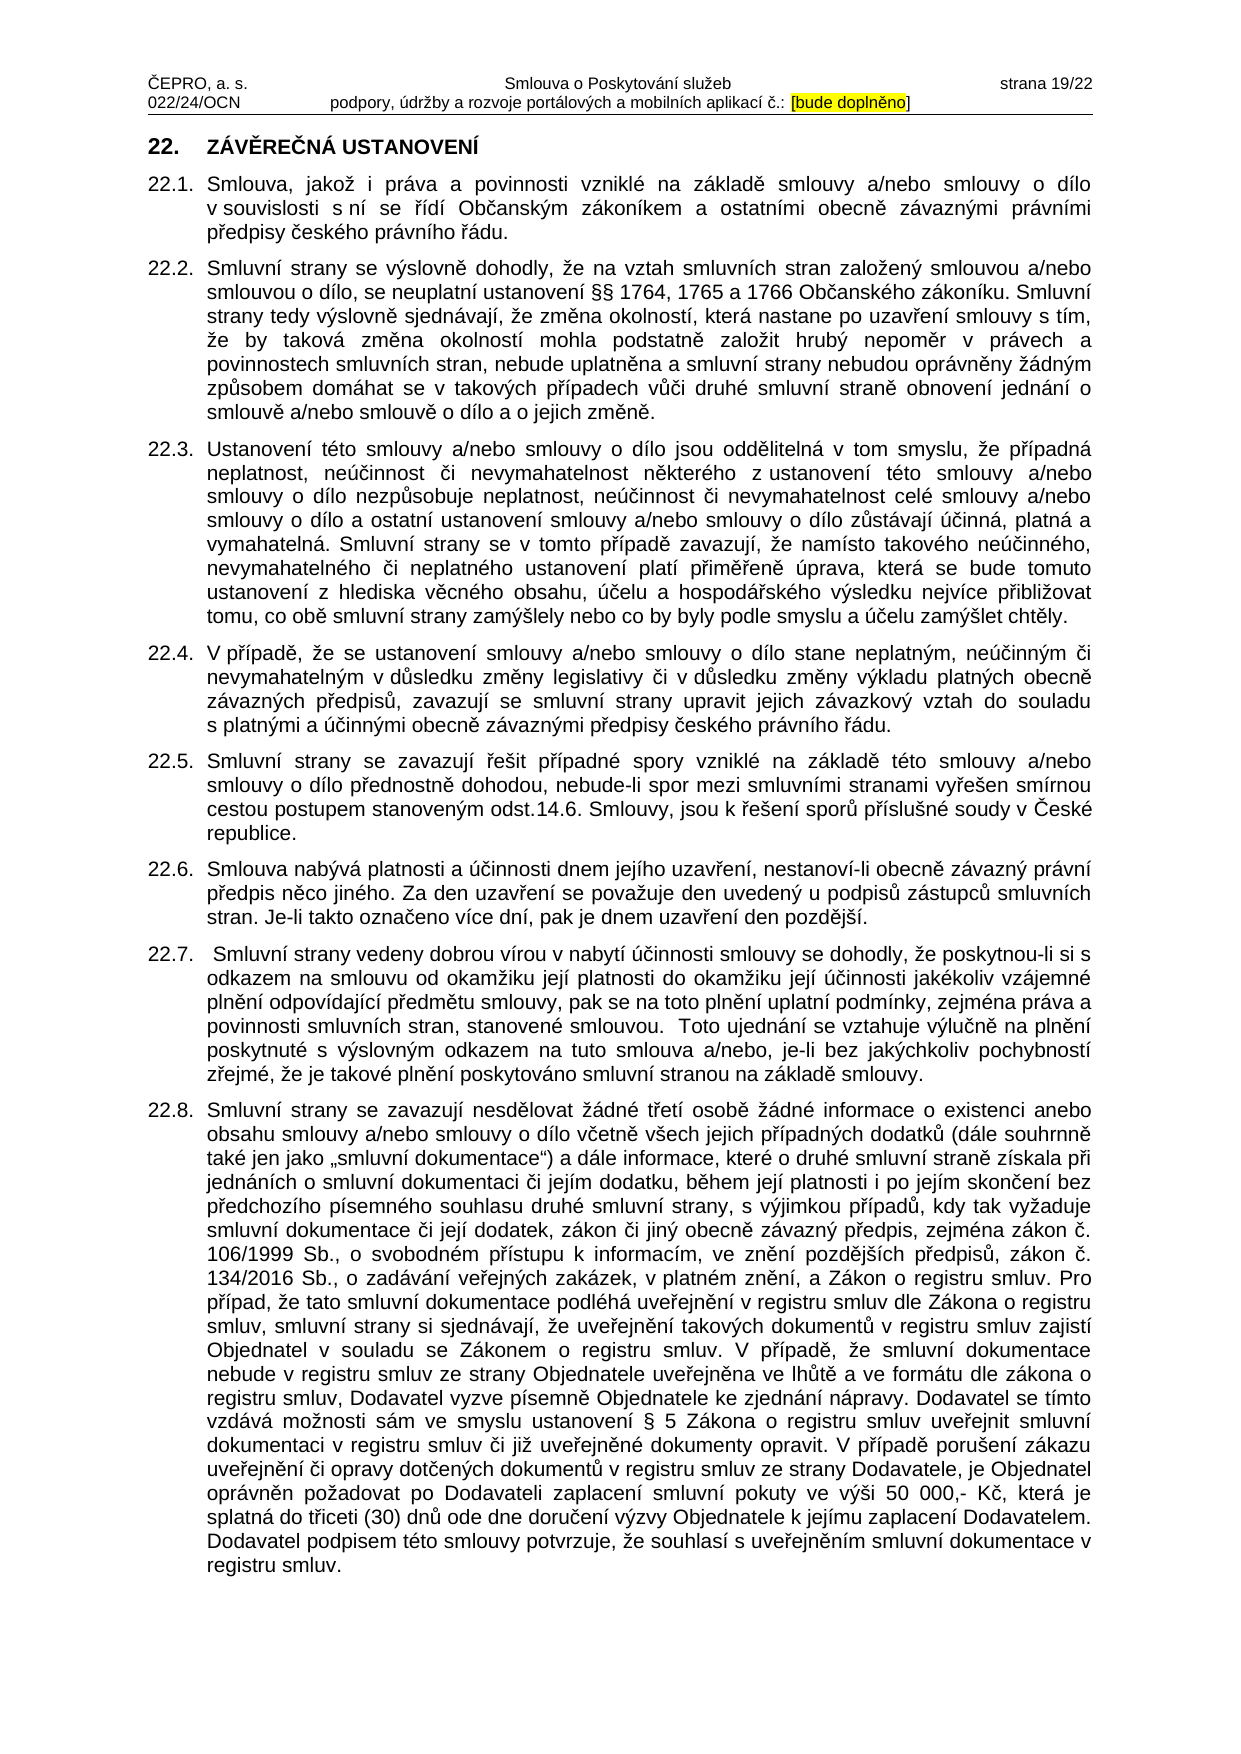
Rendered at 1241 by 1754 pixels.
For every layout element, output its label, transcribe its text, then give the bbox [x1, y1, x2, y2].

list Smluvní strany se zavazují nesdělovat žádné třetí osobě žádné informace o existenci anebo obsahu smlouvy a/nebo smlouvy o dílo včetně všech jejich případných dodatků (dále souhrnně také jen jako „smluvní dokumentace“) a dále informace, které o druhé smluvní straně získala při jednáních o smluvní dokumentaci či jejím dodatku, během její platnosti i po jejím skončení bez předchozího písemného souhlasu druhé smluvní strany, s výjimkou případů, kdy tak vyžaduje smluvní dokumentace či její dodatek, zákon či jiný obecně závazný předpis, zejména zákon č. 106/1999 Sb., o svobodném přístupu k informacím, ve znění pozdějších předpisů, zákon č. 134/2016 Sb., o zadávání veřejných zakázek, v platném znění, a Zákon o registru smluv. Pro případ, že tato smluvní dokumentace podléhá uveřejnění v registru smluv dle Zákona o registru smluv, smluvní strany si sjednávají, že uveřejnění takových dokumentů v registru smluv zajistí Objednatel v souladu se Zákonem o registru smluv. V případě, že smluvní dokumentace nebude v registru smluv ze strany Objednatele uveřejněna ve lhůtě a ve formátu dle zákona o registru smluv, Dodavatel vyzve písemně Objednatele ke zjednání nápravy. Dodavatel se tímto vzdává možnosti sám ve smyslu ustanovení § 5 Zákona o registru smluv uveřejnit smluvní dokumentaci v registru smluv či již uveřejněné dokumenty opravit. V případě porušení zákazu uveřejnění či opravy dotčených dokumentů v registru smluv ze strany Dodavatele, je Objednatel oprávněn požadovat po Dodavateli zaplacení smluvní pokuty ve výši 50 000,- Kč, která je splatná do třiceti (30) dnů ode dne doručení výzvy Objednatele k jejímu zaplacení Dodavatelem. Dodavatel podpisem této smlouvy potvrzuje, že souhlasí s uveřejněním smluvní dokumentace v registru smluv. [148, 1098, 1093, 1577]
list Smluvní strany se zavazují řešit případné spory vzniklé na základě této smlouvy a/nebo smlouvy o dílo přednostně dohodou, nebude-li spor mezi smluvními stranami vyřešen smírnou cestou postupem stanoveným odst.14.6. Smlouvy, jsou k řešení sporů příslušné soudy v České republice. [148, 749, 1093, 845]
list Smluvní strany se výslovně dohodly, že na vztah smluvních stran založený smlouvou a/nebo smlouvou o dílo, se neuplatní ustanovení §§ 1764, 1765 a 1766 Občanského zákoníku. Smluvní strany tedy výslovně sjednávají, že změna okolností, která nastane po uzavření smlouvy s tím, že by taková změna okolností mohla podstatně založit hrubý nepoměr v právech a povinnostech smluvních stran, nebude uplatněna a smluvní strany nebudou oprávněny žádným způsobem domáhat se v takových případech vůči druhé smluvní straně obnovení jednání o smlouvě a/nebo smlouvě o dílo a o jejich změně. [148, 256, 1093, 424]
list V případě, že se ustanovení smlouvy a/nebo smlouvy o dílo stane neplatným, neúčinným či nevymahatelným v důsledku změny legislativy či v důsledku změny výkladu platných obecně závazných předpisů, zavazují se smluvní strany upravit jejich závazkový vztah do souladu s platnými a účinnými obecně závaznými předpisy českého právního řádu. [148, 641, 1093, 736]
list Ustanovení této smlouvy a/nebo smlouvy o dílo jsou oddělitelná v tom smyslu, že případná neplatnost, neúčinnost či nevymahatelnost některého z ustanovení této smlouvy a/nebo smlouvy o dílo nezpůsobuje neplatnost, neúčinnost či nevymahatelnost celé smlouvy a/nebo smlouvy o dílo a ostatní ustanovení smlouvy a/nebo smlouvy o dílo zůstávají účinná, platná a vymahatelná. Smluvní strany se v tomto případě zavazují, že namísto takového neúčinného, nevymahatelného či neplatného ustanovení platí přiměřeně úprava, která se bude tomuto ustanovení z hlediska věcného obsahu, účelu a hospodářského výsledku nejvíce přibližovat tomu, co obě smluvní strany zamýšlely nebo co by byly podle smyslu a účelu zamýšlet chtěly. [148, 436, 1093, 628]
list Smlouva nabývá platnosti a účinnosti dnem jejího uzavření, nestanoví-li obecně závazný právní předpis něco jiného. Za den uzavření se považuje den uvedený u podpisů zástupců smluvních stran. Je-li takto označeno více dní, pak je dnem uzavření den pozdější. [148, 857, 1093, 929]
list ZÁVĚREČNÁ USTANOVENÍ [148, 133, 1093, 159]
list Smlouva, jakož i práva a povinnosti vzniklé na základě smlouvy a/nebo smlouvy o dílo v souvislosti s ní se řídí Občanským zákoníkem a ostatními obecně závaznými právními předpisy českého právního řádu. [148, 172, 1093, 244]
list Smluvní strany vedeny dobrou vírou v nabytí účinnosti smlouvy se dohodly, že poskytnou-li si s odkazem na smlouvu od okamžiku její platnosti do okamžiku její účinnosti jakékoliv vzájemné plnění odpovídající předmětu smlouvy, pak se na toto plnění uplatní podmínky, zejména práva a povinnosti smluvních stran, stanovené smlouvou. Toto ujednání se vztahuje výlučně na plnění poskytnuté s výslovným odkazem na tuto smlouva a/nebo, je-li bez jakýchkoliv pochybností zřejmé, že je takové plnění poskytováno smluvní stranou na základě smlouvy. [148, 942, 1093, 1085]
